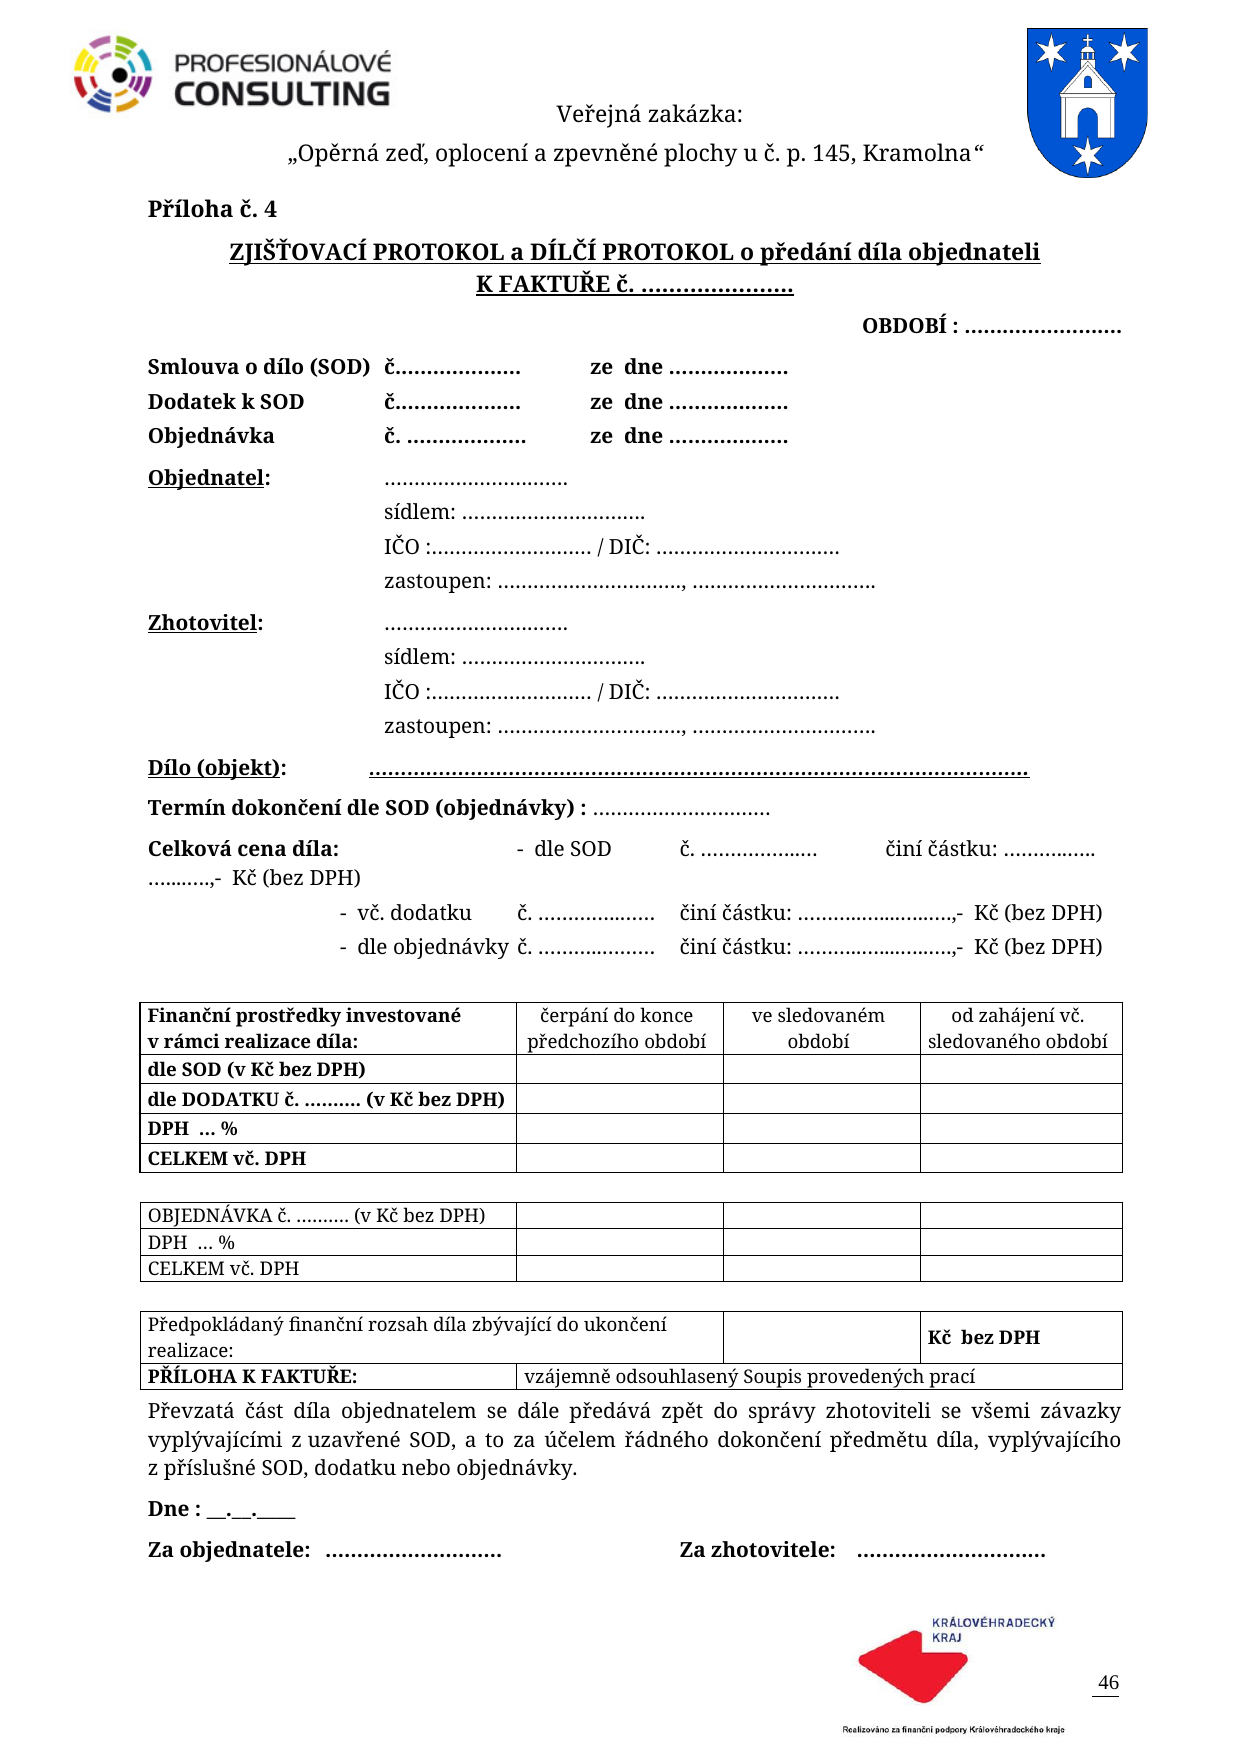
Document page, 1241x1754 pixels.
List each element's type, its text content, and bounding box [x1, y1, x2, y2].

text - dle objednávky č. ………..……… činí částku: ………..…....…..….,- Kč (bez DPH) [310, 932, 1122, 961]
table_cell [921, 1229, 1122, 1255]
table_cell [724, 1144, 920, 1172]
table_cell [517, 1055, 723, 1083]
table_header Kč bez DPH [921, 1312, 1122, 1363]
subtitle Dne : __.__.____ [148, 1494, 1122, 1523]
text Dodatek k SOD č.………………. ze dne ………………. [148, 387, 1122, 415]
table_cell [724, 1229, 920, 1255]
table_header [517, 1203, 723, 1228]
table_cell [517, 1114, 723, 1142]
table_cell [517, 1256, 723, 1281]
text Zhotovitel: …………………………. [148, 608, 1122, 636]
text ZJIŠŤOVACÍ PROTOKOL a DÍLČÍ PROTOKOL o předání díla objednateli [148, 236, 1122, 268]
text Za objednatele: ………………………. Za zhotovitele: ………………………… [148, 1535, 1122, 1564]
text sídlem: …………………………. [148, 642, 1122, 671]
text Termín dokončení dle SOD (objednávky) : ………………………… [148, 793, 1122, 822]
subtitle Smlouva o dílo (SOD) č.………………. ze dne ………………. [148, 352, 1122, 381]
text Objednávka č. ………………. ze dne ………………. [148, 422, 1122, 450]
table_header ve sledovaném období [724, 1003, 920, 1054]
table_cell [724, 1055, 920, 1083]
table_cell dle DODATKU č. ………. (v Kč bez DPH) [141, 1084, 516, 1113]
table_header Předpokládaný finanční rozsah díla zbývající do ukončení realizace: [141, 1312, 723, 1363]
table_cell DPH … % [141, 1114, 516, 1142]
text Objednatel: …………………………. [148, 463, 1122, 491]
table_header [724, 1312, 920, 1363]
table_cell [921, 1144, 1122, 1172]
table_header čerpání do konce předchozího období [517, 1003, 723, 1054]
table_cell vzájemně odsouhlasený Soupis provedených prací [517, 1364, 1122, 1389]
text IČO :……………………… / DIČ: …………………………. [148, 677, 1122, 705]
text zastoupen: …………………………., …………………………. [148, 712, 1122, 740]
table_cell [724, 1114, 920, 1142]
table_cell [921, 1055, 1122, 1083]
table_cell [517, 1144, 723, 1172]
table_cell [921, 1084, 1122, 1113]
table_cell [724, 1256, 920, 1281]
table_cell [517, 1229, 723, 1255]
table_cell CELKEM vč. DPH [141, 1144, 516, 1172]
picture [839, 1603, 1074, 1741]
table_cell DPH … % [141, 1229, 516, 1255]
text Celková cena díla: - dle SOD č. ……………..… činí částku: ………..…..…....….,- Kč (bez DPH) [148, 834, 1122, 891]
text Dílo (objekt): ………………………………………………………………………………………….. [148, 753, 1122, 781]
picture [1027, 28, 1148, 178]
picture [68, 29, 397, 119]
table_header od zahájení vč. sledovaného období [921, 1003, 1122, 1054]
subtitle OBDOBÍ : ……………………. [148, 311, 1122, 340]
table_cell [517, 1084, 723, 1113]
text Převzatá část díla objednatelem se dále předává zpět do správy zhotoviteli se všemi závazky vyplývajícími z uzavřené SOD, a to za účelem řádného dokončení předmětu díla, vyplývajícího z příslušné SOD, dodatku nebo objednávky. [148, 1397, 1122, 1482]
table_cell [724, 1084, 920, 1113]
text sídlem: …………………………. [148, 497, 1122, 526]
text - vč. dodatku č. …………..…… činí částku: ………..…....…..….,- Kč (bez DPH) [316, 898, 1122, 926]
table_header OBJEDNÁVKA č. ………. (v Kč bez DPH) [141, 1203, 516, 1228]
table_cell dle SOD (v Kč bez DPH) [141, 1055, 516, 1083]
text K FAKTUŘE č. …………………. [148, 268, 1122, 299]
table_cell [921, 1256, 1122, 1281]
table_header [921, 1203, 1122, 1228]
table_cell PŘÍLOHA K FAKTUŘE: [141, 1364, 516, 1389]
table_cell [921, 1114, 1122, 1142]
text zastoupen: …………………………., …………………………. [148, 567, 1122, 595]
table_cell CELKEM vč. DPH [141, 1256, 516, 1281]
table_header [724, 1203, 920, 1228]
text Příloha č. 4 [148, 193, 1122, 224]
text IČO :……………………… / DIČ: …………………………. [148, 532, 1122, 560]
table_header Finanční prostředky investované v rámci realizace díla: [141, 1003, 516, 1054]
